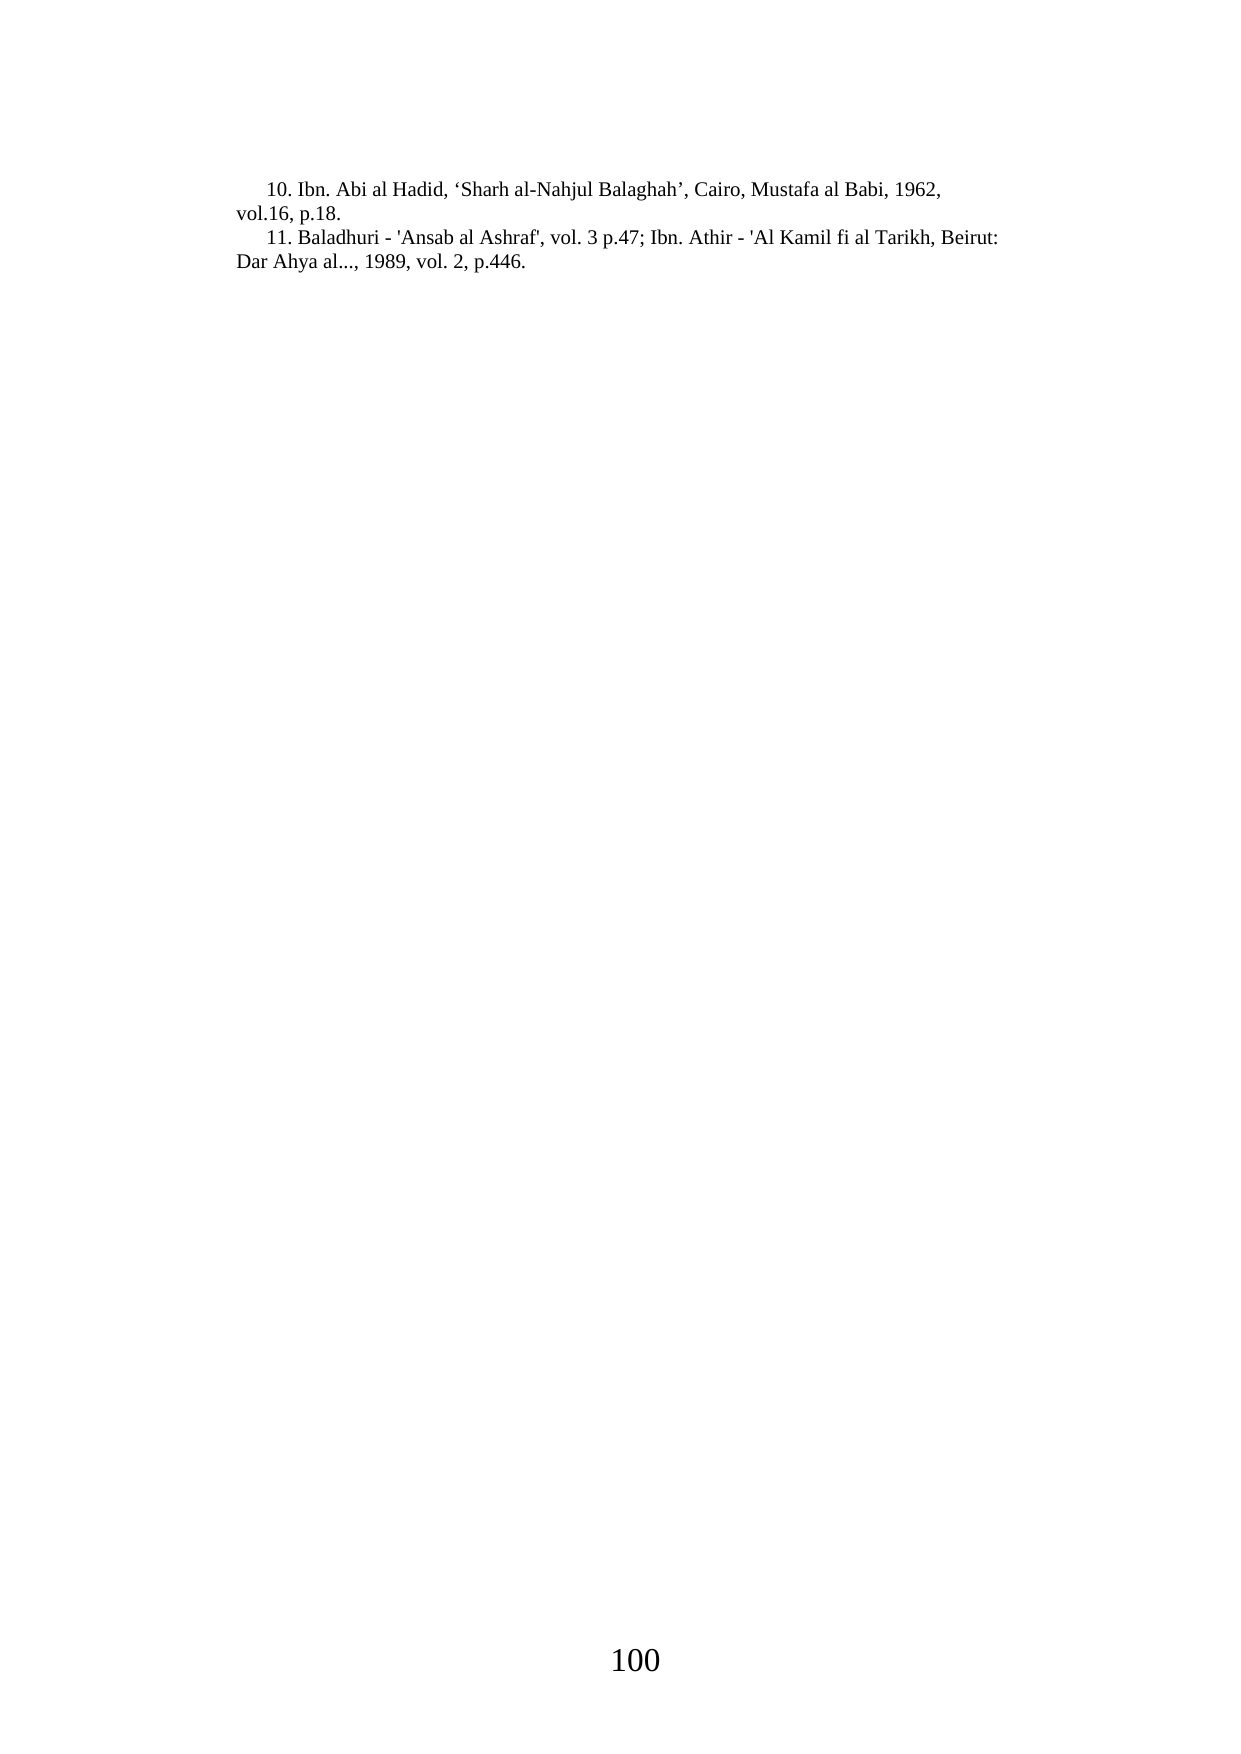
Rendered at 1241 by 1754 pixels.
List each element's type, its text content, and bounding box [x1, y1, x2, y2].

text 10. Ibn. Abi al Hadid, ‘Sharh al-Nahjul Balaghah’, Cairo, Mustafa al Babi, 1962, vol.16, p.18. [236, 177, 1004, 225]
text 11. Baladhuri - 'Ansab al Ashraf', vol. 3 p.47; Ibn. Athir - 'Al Kamil fi al Tarikh, Beirut: Dar Ahya al..., 1989, vol. 2, p.446. [236, 225, 1004, 273]
